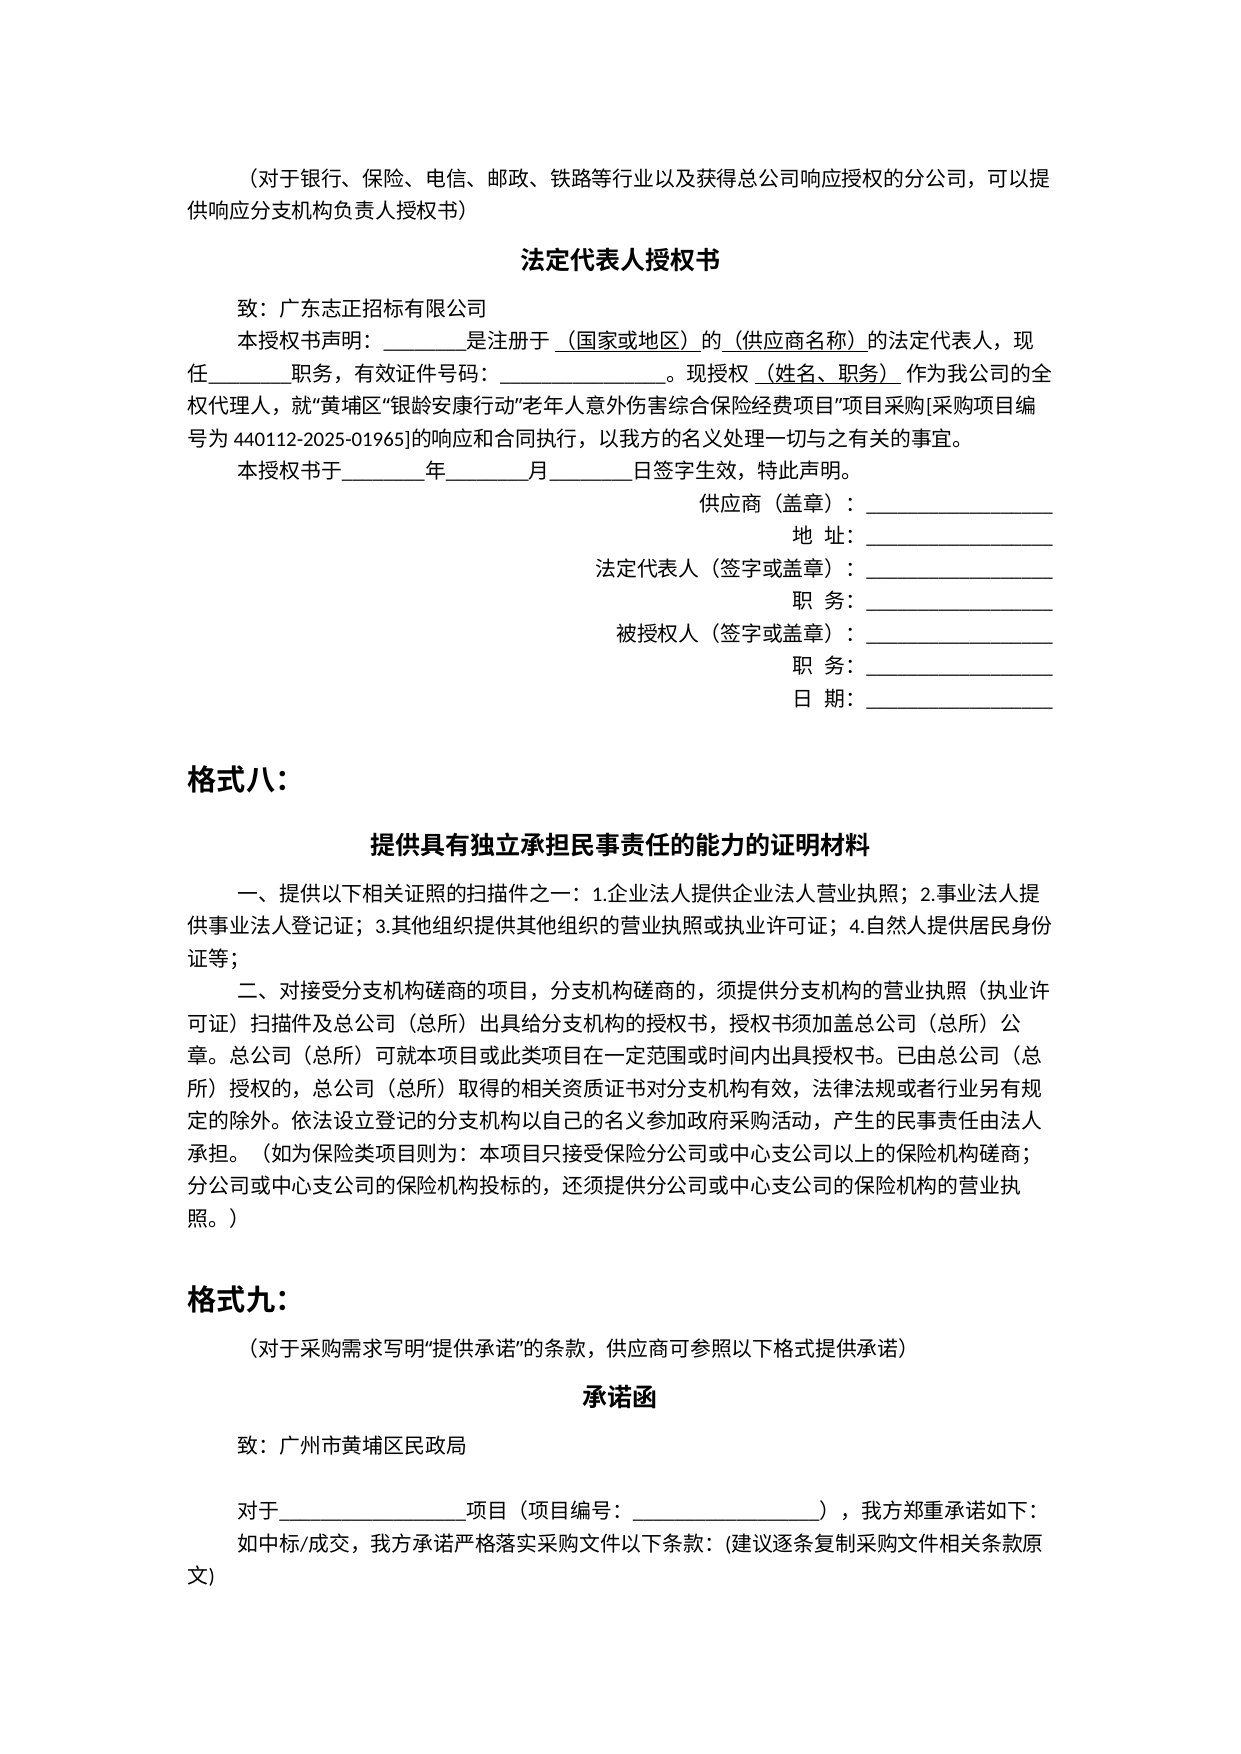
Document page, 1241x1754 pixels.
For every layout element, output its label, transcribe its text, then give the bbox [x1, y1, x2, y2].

text （对于银行、保险、电信、邮政、铁路等行业以及获得总公司响应授权的分公司，可以提供响应分支机构负责人授权书） [187, 162, 1053, 227]
text 如中标/成交，我方承诺严格落实采购文件以下条款：(建议逐条复制采购文件相关条款原文) [187, 1527, 1053, 1592]
text 本授权书于________年________月________日签字生效，特此声明。 [187, 454, 1053, 487]
text 致：广东志正招标有限公司 [187, 292, 1053, 324]
text 一、提供以下相关证照的扫描件之一：1.企业法人提供企业法人营业执照；2.事业法人提供事业法人登记证；3.其他组织提供其他组织的营业执照或执业许可证；4.自然人提供居民身份证等； [187, 877, 1053, 974]
text 供应商（盖章）：__________________ [187, 487, 1053, 519]
text 日 期：__________________ [187, 682, 1053, 714]
text 致：广州市黄埔区民政局 [187, 1429, 1053, 1494]
text 职 务：__________________ [187, 584, 1053, 617]
text （对于采购需求写明“提供承诺”的条款，供应商可参照以下格式提供承诺） [187, 1332, 1053, 1364]
text 法定代表人授权书 [187, 227, 1053, 292]
text 二、对接受分支机构磋商的项目，分支机构磋商的，须提供分支机构的营业执照（执业许可证）扫描件及总公司（总所）出具给分支机构的授权书，授权书须加盖总公司（总所）公章。总公司（总所）可就本项目或此类项目在一定范围或时间内出具授权书。已由总公司（总所）授权的，总公司（总所）取得的相关资质证书对分支机构有效，法律法规或者行业另有规定的除外。依法设立登记的分支机构以自己的名义参加政府采购活动，产生的民事责任由法人承担。（如为保险类项目则为：本项目只接受保险分公司或中心支公司以上的保险机构磋商；分公司或中心支公司的保险机构投标的，还须提供分公司或中心支公司的保险机构的营业执照。） [187, 974, 1053, 1234]
text 提供具有独立承担民事责任的能力的证明材料 [187, 812, 1053, 877]
text 职 务：__________________ [187, 649, 1053, 682]
text 格式九： [187, 1267, 1053, 1332]
text 格式八： [187, 747, 1053, 812]
text 法定代表人（签字或盖章）：__________________ [187, 552, 1053, 584]
text 地 址：__________________ [187, 519, 1053, 552]
text 对于__________________项目（项目编号：__________________），我方郑重承诺如下： [187, 1494, 1053, 1527]
text 本授权书声明：________是注册于 （国家或地区）的（供应商名称）的法定代表人，现任________职务，有效证件号码：________________。现授权 （姓名、职务） 作为我公司的全权代理人，就“黄埔区“银龄安康行动”老年人意外伤害综合保险经费项目”项目采购[采购项目编号为440112-2025-01965]的响应和合同执行，以我方的名义处理一切与之有关的事宜。 [187, 324, 1053, 454]
text 承诺函 [187, 1364, 1053, 1429]
text 被授权人（签字或盖章）：__________________ [187, 617, 1053, 649]
